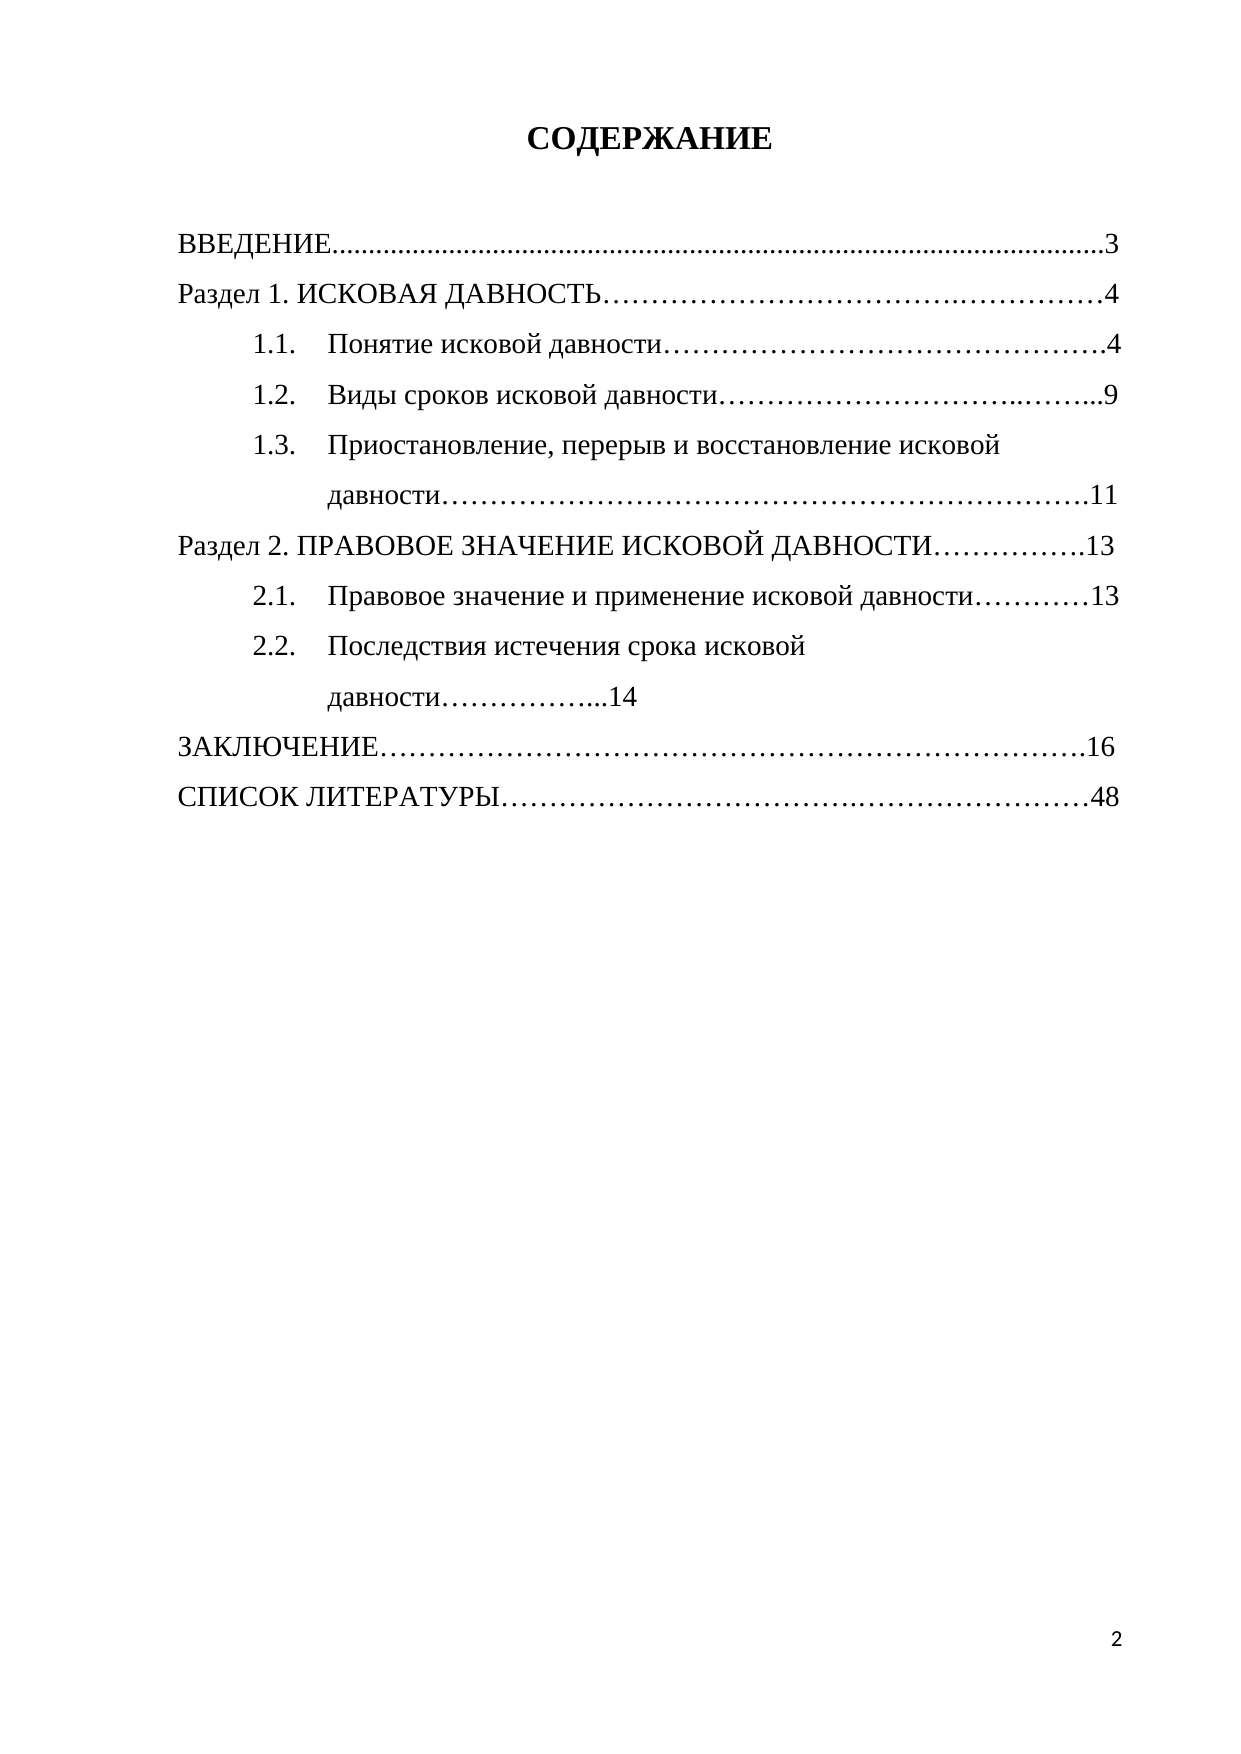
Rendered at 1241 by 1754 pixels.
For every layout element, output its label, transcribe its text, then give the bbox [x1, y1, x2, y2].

list Виды сроков исковой давности…………………………..……...9 [252, 377, 1122, 410]
list Понятие исковой давности……………………………………….4 [252, 327, 1122, 360]
text СПИСОК ЛИТЕРАТУРЫ……………………………….……………………48 [177, 779, 1122, 813]
text ВВЕДЕНИЕ..........................................................................................................3 [177, 226, 1122, 259]
text ЗАКЛЮЧЕНИЕ……………………………………………………………….16 [177, 729, 1122, 763]
text СОДЕРЖАНИЕ [177, 118, 1122, 156]
list Приостановление, перерыв и восстановление исковой давности………………………………………………………….11 [252, 427, 1122, 511]
list Последствия истечения срока исковой давности……………...14 [252, 628, 1122, 712]
text Раздел 1. ИСКОВАЯ ДАВНОСТЬ……………………………….……………4 [177, 276, 1122, 310]
text Раздел 2. ПРАВОВОЕ ЗНАЧЕНИЕ ИСКОВОЙ ДАВНОСТИ…………….13 [177, 528, 1122, 561]
list Правовое значение и применение исковой давности…………13 [252, 578, 1122, 612]
